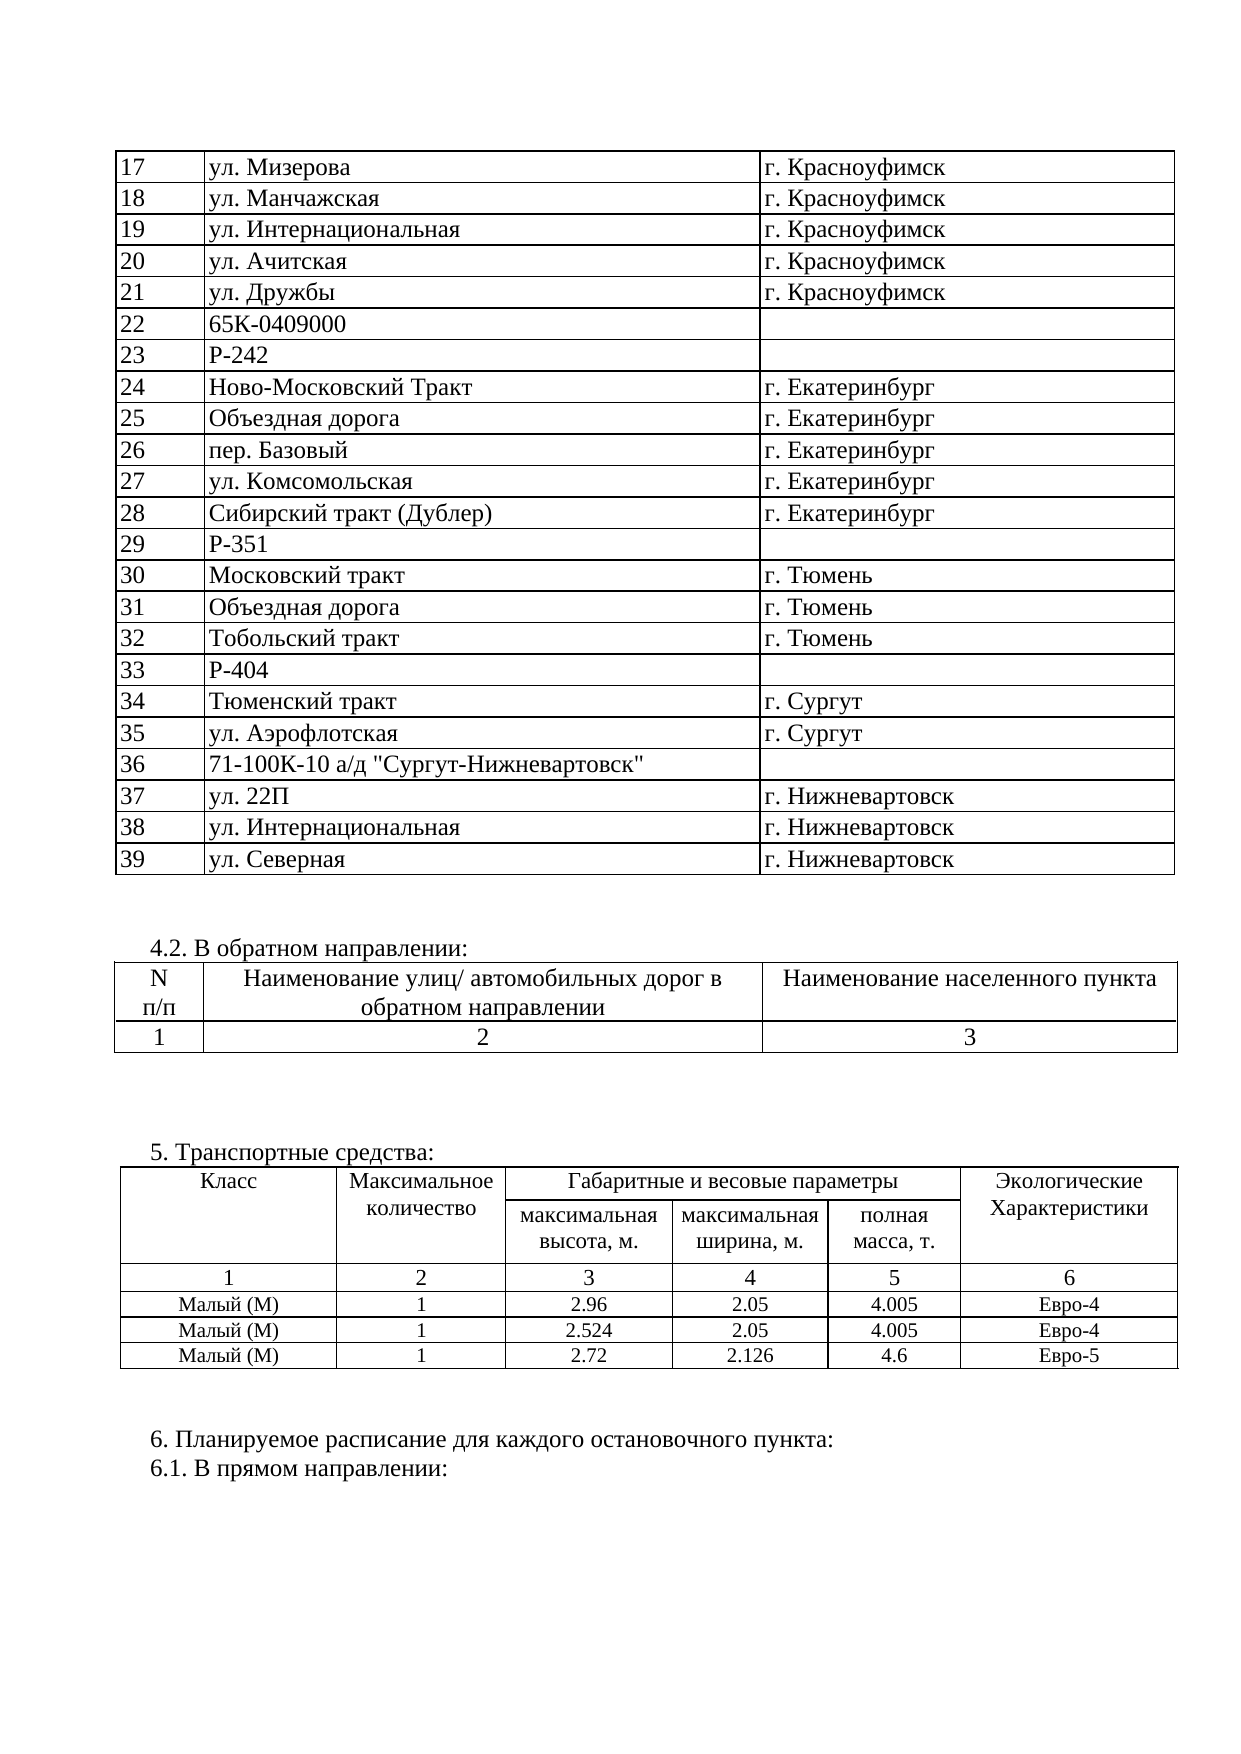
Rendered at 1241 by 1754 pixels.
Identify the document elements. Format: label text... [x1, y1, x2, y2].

table_cell 33 [117, 655, 204, 685]
table_cell 17 [117, 152, 204, 181]
table_cell г. Тюмень [761, 561, 1174, 590]
table_cell 28 [117, 498, 204, 527]
table_cell 37 [117, 781, 204, 811]
table_cell 19 [117, 215, 204, 244]
table_cell Тобольский тракт [205, 623, 759, 653]
table_cell 30 [117, 561, 204, 590]
table_cell Московский тракт [205, 561, 759, 590]
table_cell максимальная ширина, м. [673, 1201, 827, 1263]
table_cell 25 [117, 403, 204, 433]
table_header Габаритные и весовые параметры [506, 1168, 960, 1199]
table_cell 24 [117, 372, 204, 402]
table_cell [761, 340, 1174, 370]
table_cell г. Красноуфимск [761, 183, 1174, 213]
table_cell 1 [337, 1343, 505, 1367]
text 6.1. В прямом направлении: [150, 1453, 1090, 1482]
table_cell пер. Базовый [205, 435, 759, 464]
table_cell 4.005 [829, 1318, 960, 1342]
table_cell 26 [117, 435, 204, 464]
table_cell г. Екатеринбург [761, 498, 1174, 527]
table_cell Объездная дорога [205, 403, 759, 433]
table_cell 6 [961, 1264, 1177, 1291]
table_cell г. Сургут [761, 686, 1174, 716]
table_cell ул. Комсомольская [205, 466, 759, 496]
table_cell 5 [829, 1264, 960, 1291]
table_cell 22 [117, 309, 204, 339]
table_header Максимальное количество [337, 1168, 505, 1263]
table_header Наименование улиц/ автомобильных дорог в обратном направлении [204, 963, 762, 1020]
table_cell [761, 749, 1174, 779]
table_cell 2 [204, 1022, 762, 1052]
table_header Наименование населенного пункта [763, 963, 1177, 1020]
table_cell Сибирский тракт (Дублер) [205, 498, 759, 527]
table_cell Малый (М) [121, 1318, 336, 1342]
table_cell Р-242 [205, 340, 759, 370]
table_cell Объездная дорога [205, 592, 759, 622]
table_cell г. Тюмень [761, 592, 1174, 622]
table_cell 65К-0409000 [205, 309, 759, 339]
table_cell г. Нижневартовск [761, 844, 1174, 873]
table_cell 38 [117, 812, 204, 842]
table_cell [761, 529, 1174, 559]
table_cell 2.524 [506, 1318, 672, 1342]
table_cell ул. Дружбы [205, 277, 759, 307]
table_cell 4.005 [829, 1292, 960, 1316]
table_cell 3 [763, 1020, 1177, 1052]
table_cell полная масса, т. [829, 1201, 960, 1263]
table_cell 18 [117, 183, 204, 213]
table_cell 1 [337, 1292, 505, 1316]
table_cell 4 [673, 1264, 827, 1291]
table_cell Малый (М) [121, 1343, 336, 1367]
table_cell 1 [121, 1264, 336, 1291]
table_cell 32 [117, 623, 204, 653]
table_cell ул. Северная [205, 844, 759, 873]
table_cell г. Сургут [761, 718, 1174, 748]
table_cell 71-100К-10 а/д "Сургут-Нижневартовск" [205, 749, 759, 779]
table_cell Тюменский тракт [205, 686, 759, 716]
table_cell 27 [117, 466, 204, 496]
table_cell г. Нижневартовск [761, 812, 1174, 842]
table_cell ул. Интернациональная [205, 812, 759, 842]
table_cell г. Екатеринбург [761, 372, 1174, 402]
text 5. Транспортные средства: [150, 1137, 1090, 1166]
table_cell 23 [117, 340, 204, 370]
table_cell Евро-5 [961, 1343, 1177, 1367]
table_cell г. Красноуфимск [761, 246, 1174, 276]
table_cell [761, 655, 1174, 685]
table_cell 3 [506, 1264, 672, 1291]
table_cell 2.96 [506, 1292, 672, 1316]
table_cell 21 [117, 277, 204, 307]
table_cell г. Екатеринбург [761, 466, 1174, 496]
table_cell г. Екатеринбург [761, 435, 1174, 464]
table_cell 2.05 [673, 1318, 827, 1342]
table_cell 36 [117, 749, 204, 779]
table_cell Ново-Московский Тракт [205, 372, 759, 402]
table_cell г. Красноуфимск [761, 277, 1174, 307]
table_cell ул. 22П [205, 781, 759, 811]
table_cell 29 [117, 529, 204, 559]
table_cell ул. Интернациональная [205, 215, 759, 244]
table_cell ул. Аэрофлотская [205, 718, 759, 748]
text 6. Планируемое расписание для каждого остановочного пункта: [150, 1424, 1090, 1453]
table_cell 2.126 [673, 1343, 827, 1367]
table_cell г. Екатеринбург [761, 403, 1174, 433]
text 4.2. В обратном направлении: [150, 933, 1090, 961]
table_cell ул. Ачитская [205, 246, 759, 276]
table_cell [761, 309, 1174, 339]
table_cell максимальная высота, м. [506, 1201, 672, 1263]
table_cell 4.6 [829, 1343, 960, 1367]
table_cell 1 [115, 1021, 203, 1052]
table_cell Евро-4 [961, 1318, 1177, 1342]
table_cell 39 [117, 844, 204, 873]
table_cell 2.05 [673, 1292, 827, 1316]
table_cell 31 [117, 592, 204, 622]
table_cell Евро-4 [961, 1292, 1177, 1316]
table_cell г. Красноуфимск [761, 152, 1174, 181]
table_cell ул. Мизерова [205, 152, 759, 181]
table_cell 20 [117, 246, 204, 276]
table_cell Р-404 [205, 655, 759, 685]
table_cell 34 [117, 686, 204, 716]
table_cell г. Нижневартовск [761, 781, 1174, 811]
table_cell 1 [337, 1318, 505, 1342]
table_header Экологические Характеристики [961, 1168, 1177, 1263]
table_cell г. Красноуфимск [761, 215, 1174, 244]
table_cell Малый (М) [121, 1292, 336, 1316]
table_cell 35 [117, 718, 204, 748]
table_header Класс [121, 1168, 336, 1263]
table_cell 2.72 [506, 1343, 672, 1367]
table_cell г. Тюмень [761, 623, 1174, 653]
table_cell 2 [337, 1264, 505, 1291]
table_cell ул. Манчажская [205, 183, 759, 213]
table_cell Р-351 [205, 529, 759, 559]
table_header N п/п [115, 963, 203, 1020]
